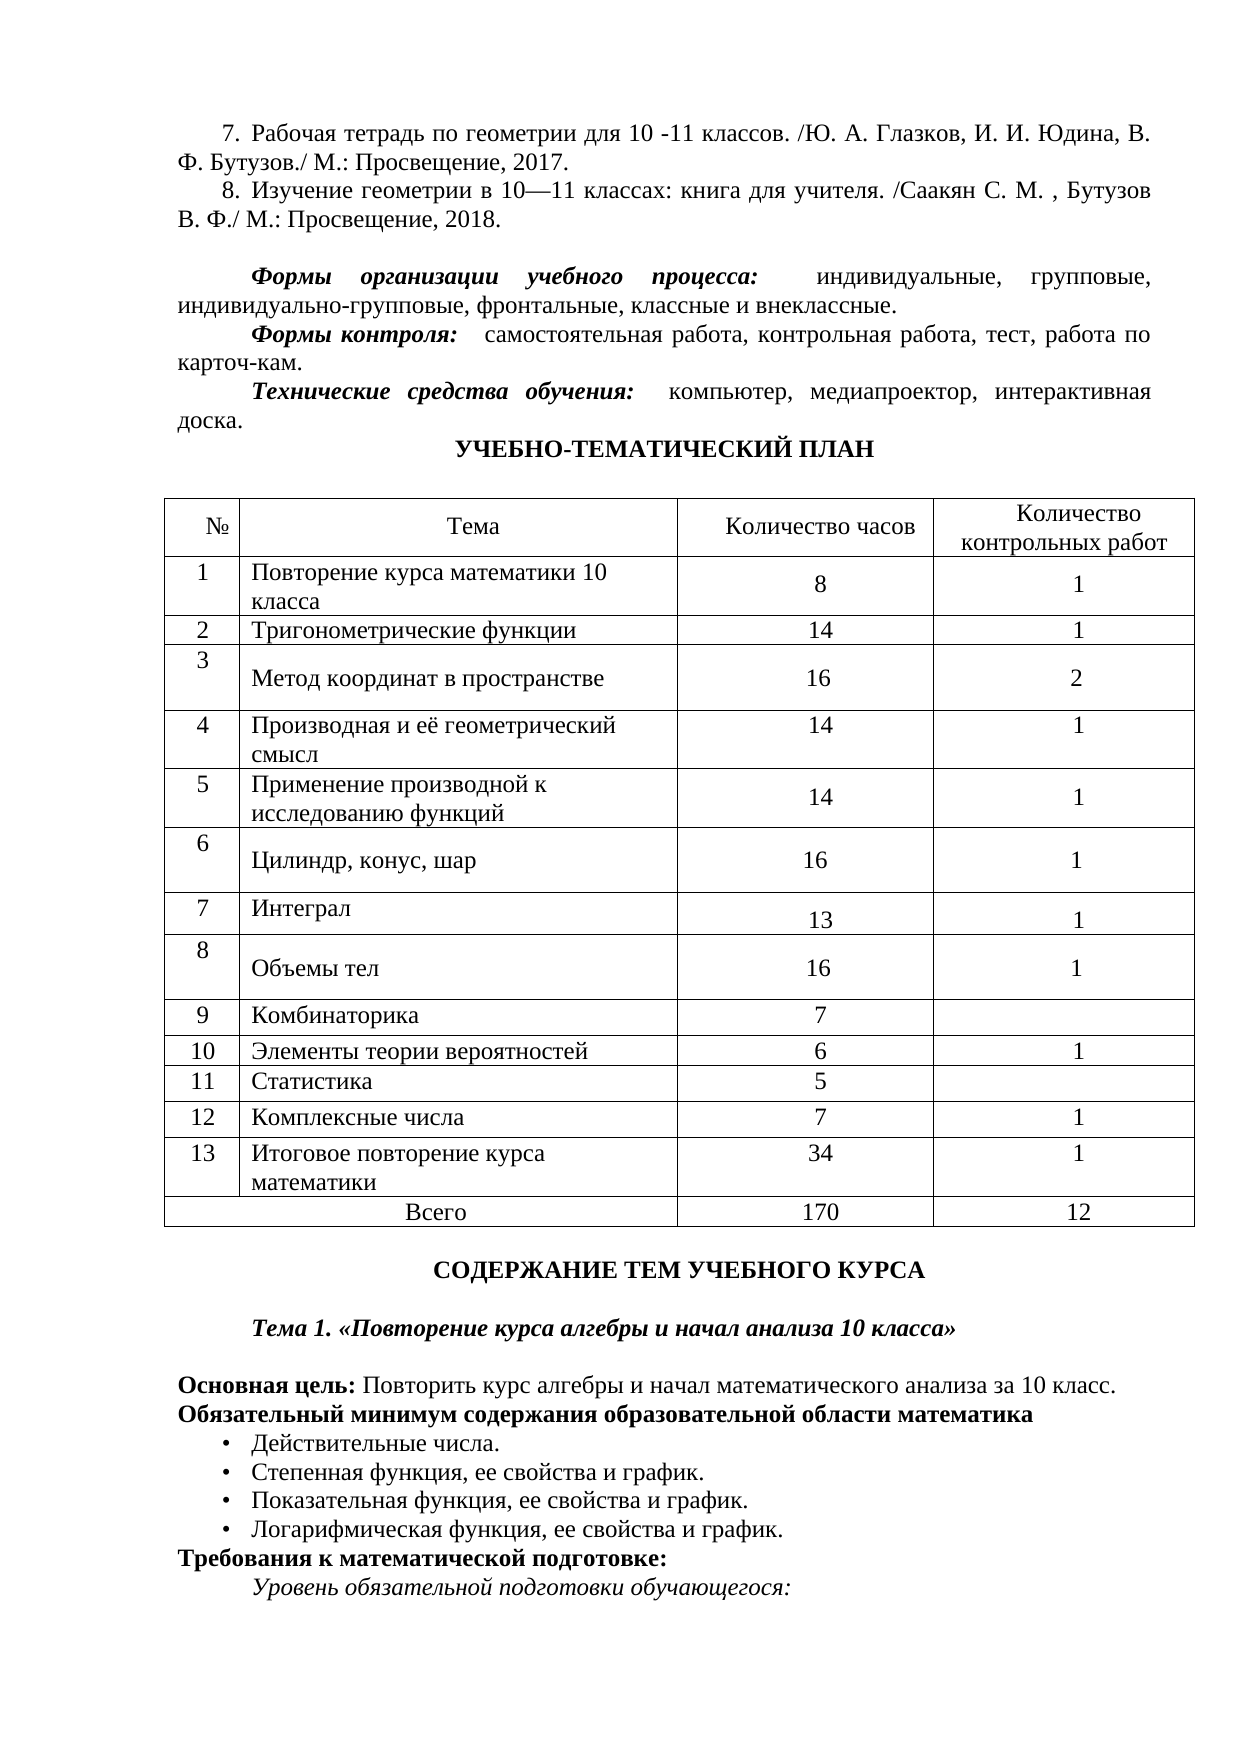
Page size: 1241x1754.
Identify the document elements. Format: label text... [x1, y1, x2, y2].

table_cell 6 [165, 828, 239, 892]
text Технические средства обучения: компьютер, медиапроектор, интерактивная доска. [177, 376, 1152, 434]
text Обязательный минимум содержания образовательной области математика [177, 1399, 1152, 1428]
table_cell 16 [678, 828, 933, 892]
table_cell Производная и её геометрический смысл [240, 711, 677, 768]
table_cell Статистика [240, 1066, 677, 1101]
table_cell 2 [934, 645, 1194, 709]
table_cell 11 [165, 1066, 239, 1101]
table_cell 5 [165, 769, 239, 827]
table_cell 14 [678, 769, 933, 827]
table_cell 8 [678, 557, 933, 614]
table_cell 12 [165, 1102, 239, 1137]
table_cell 1 [934, 557, 1194, 614]
table_cell Итоговое повторение курса математики [240, 1138, 677, 1196]
table_cell Метод координат в пространстве [240, 645, 677, 709]
table_cell 16 [678, 645, 933, 709]
table_cell Элементы теории вероятностей [240, 1036, 677, 1065]
table_cell 6 [678, 1036, 933, 1065]
text • Показательная функция, ее свойства и график. [177, 1485, 1152, 1514]
table_cell 12 [934, 1197, 1194, 1226]
table_cell Объемы тел [240, 935, 677, 999]
table_cell 13 [165, 1138, 239, 1196]
table_cell Комбинаторика [240, 1000, 677, 1035]
table_cell 14 [678, 711, 933, 768]
text Учебно-тематический план [177, 434, 1152, 462]
text Требования к математической подготовке: [177, 1543, 1152, 1572]
text • Логарифмическая функция, ее свойства и график. [177, 1514, 1152, 1543]
table_cell [934, 1066, 1194, 1101]
table_cell 1 [165, 557, 239, 614]
table_cell 1 [934, 1102, 1194, 1137]
table_cell 34 [678, 1138, 933, 1196]
table_cell 3 [165, 645, 239, 709]
table_cell 7 [678, 1102, 933, 1137]
table_header Количество часов [678, 499, 933, 556]
table_cell 5 [678, 1066, 933, 1101]
table_cell 8 [165, 935, 239, 999]
text 7. Рабочая тетрадь по геометрии для 10 -11 классов. /Ю. А. Глазков, И. И. Юдина, В. Ф. Бутузов./ М.: Просвещение, 2017. [177, 118, 1152, 176]
table_header № [165, 499, 239, 556]
text Основная цель: Повторить курс алгебры и начал математического анализа за 10 класс. [177, 1370, 1152, 1399]
table_header Количество контрольных работ [934, 499, 1194, 556]
text Тема 1. «Повторение курса алгебры и начал анализа 10 класса» [177, 1313, 1152, 1342]
text СОДЕРЖАНИЕ ТЕМ УЧЕБНОГО КУРСА [177, 1255, 1152, 1284]
text Формы контроля: самостоятельная работа, контрольная работа, тест, работа по карточ-кам. [177, 319, 1152, 376]
table_cell 9 [165, 1000, 239, 1035]
table_cell Интеграл [240, 893, 677, 934]
table_cell Комплексные числа [240, 1102, 677, 1137]
table_header Тема [240, 499, 677, 556]
text 8. Изучение геометрии в 10—11 классах: книга для учителя. /Саакян С. М. , Бутузов В. Ф./ М.: Просвещение, 2018. [177, 176, 1152, 233]
table_cell Применение производной к исследованию функций [240, 769, 677, 827]
table_cell 1 [934, 935, 1194, 999]
table_cell 7 [165, 893, 239, 934]
table_cell 13 [678, 893, 933, 934]
table_cell 1 [934, 1036, 1194, 1065]
text Уровень обязательной подготовки обучающегося: [177, 1572, 1152, 1600]
table_cell 16 [678, 935, 933, 999]
table_cell 10 [165, 1036, 239, 1065]
text • Действительные числа. [177, 1428, 1152, 1457]
table_cell 2 [165, 616, 239, 644]
table_cell 1 [934, 828, 1194, 892]
table_cell 1 [934, 616, 1194, 644]
text • Степенная функция, ее свойства и график. [177, 1457, 1152, 1485]
table_cell Повторение курса математики 10 класса [240, 557, 677, 614]
table_cell 4 [165, 711, 239, 768]
table_cell 1 [934, 711, 1194, 768]
table_cell 1 [934, 769, 1194, 827]
text Формы организации учебного процесса: индивидуальные, групповые, индивидуально-групповые, фронтальные, классные и внеклассные. [177, 261, 1152, 319]
table_cell Всего [165, 1197, 677, 1226]
table_cell Цилиндр, конус, шар [240, 828, 677, 892]
table_cell 170 [678, 1197, 933, 1226]
table_cell Тригонометрические функции [240, 616, 677, 644]
table_cell 1 [934, 893, 1194, 934]
table_cell 1 [934, 1138, 1194, 1196]
table_cell 14 [678, 616, 933, 644]
table_cell [934, 1000, 1194, 1035]
table_cell 7 [678, 1000, 933, 1035]
